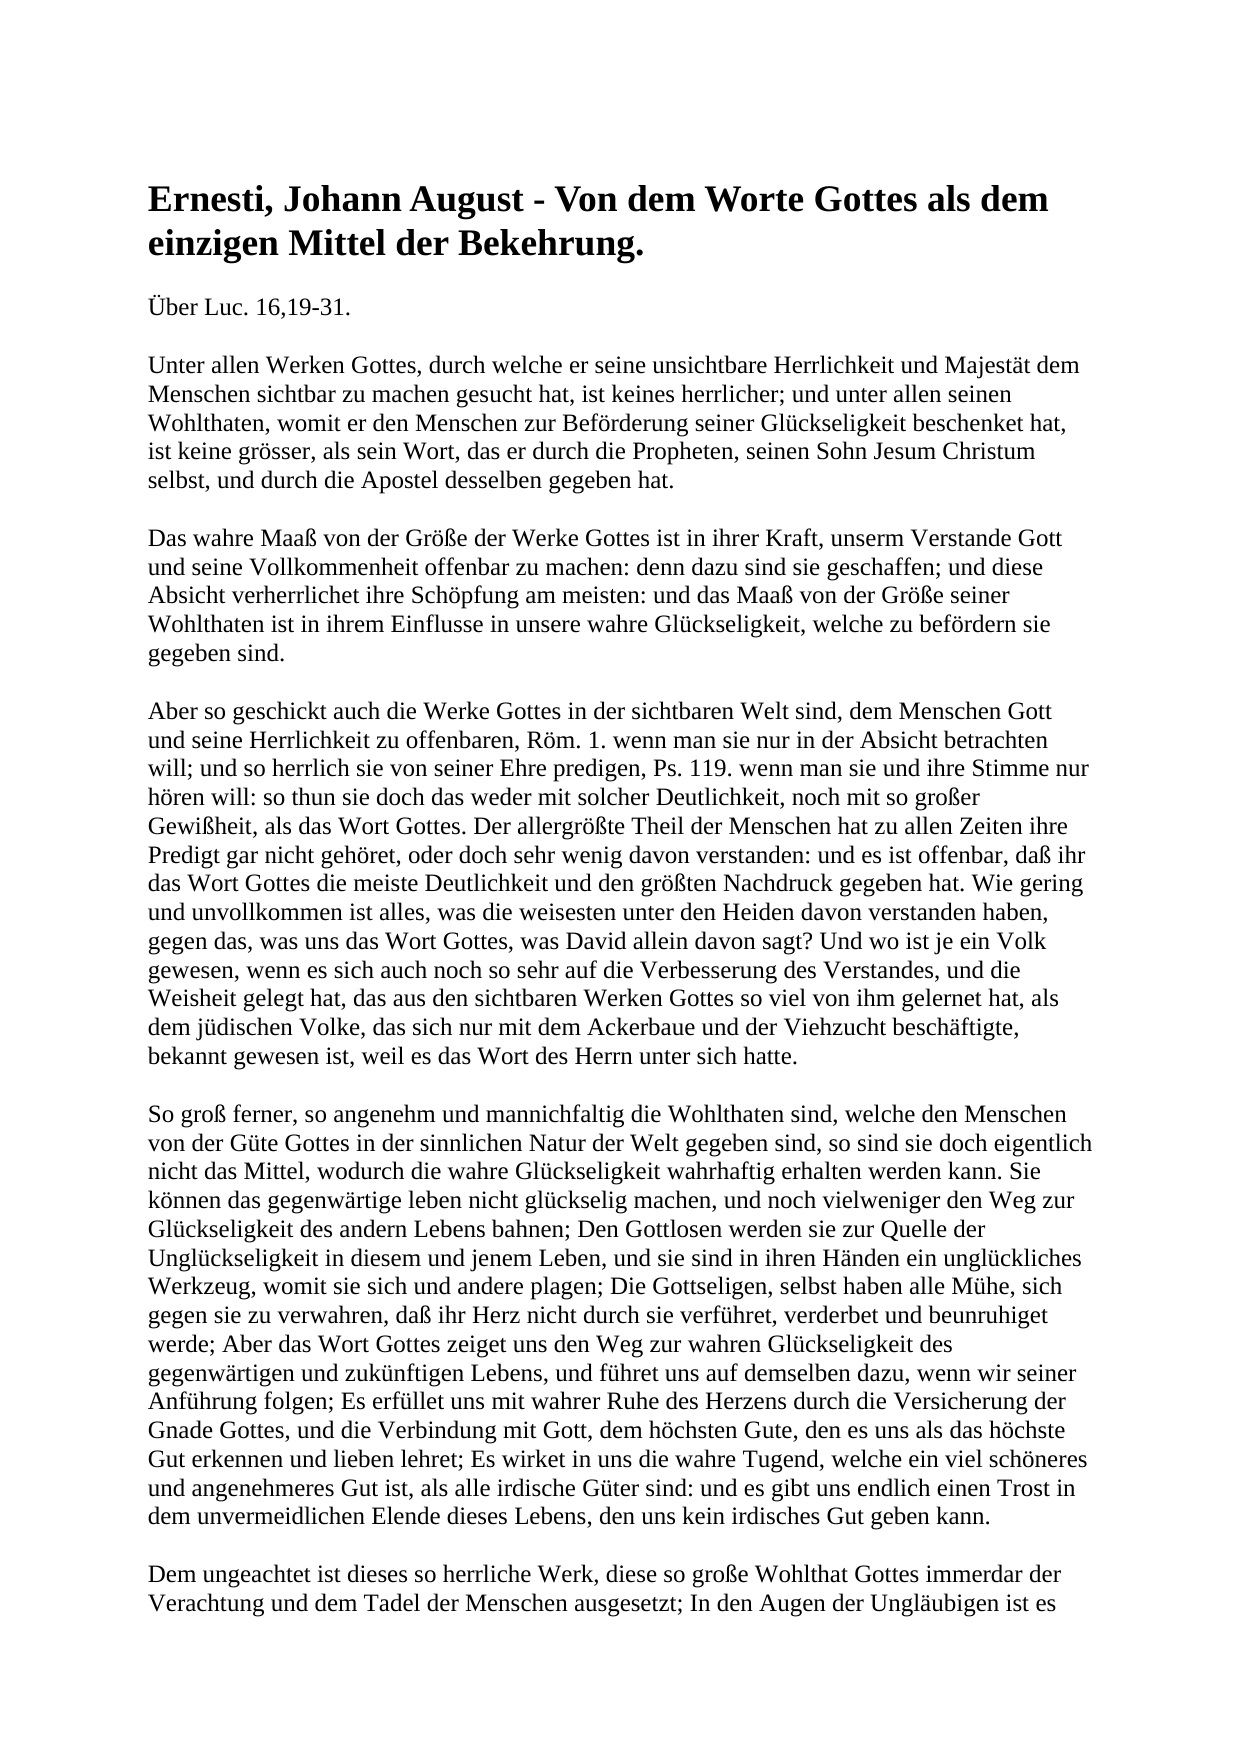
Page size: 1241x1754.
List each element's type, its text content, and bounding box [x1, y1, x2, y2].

text Über Luc. 16,19-31. [148, 292, 1093, 321]
text Aber so geschickt auch die Werke Gottes in der sichtbaren Welt sind, dem Menschen Gott und seine Herrlichkeit zu offenbaren, Röm. 1. wenn man sie nur in der Absicht betrachten will; und so herrlich sie von seiner Ehre predigen, Ps. 119. wenn man sie und ihre Stimme nur hören will: so thun sie doch das weder mit solcher Deutlichkeit, noch mit so großer Gewißheit, als das Wort Gottes. Der allergrößte Theil der Menschen hat zu allen Zeiten ihre Predigt gar nicht gehöret, oder doch sehr wenig davon verstanden: und es ist offenbar, daß ihr das Wort Gottes die meiste Deutlichkeit und den größten Nachdruck gegeben hat. Wie gering und unvollkommen ist alles, was die weisesten unter den Heiden davon verstanden haben, gegen das, was uns das Wort Gottes, was David allein davon sagt? Und wo ist je ein Volk gewesen, wenn es sich auch noch so sehr auf die Verbesserung des Verstandes, und die Weisheit gelegt hat, das aus den sichtbaren Werken Gottes so viel von ihm gelernet hat, als dem jüdischen Volke, das sich nur mit dem Ackerbaue und der Viehzucht beschäftigte, bekannt gewesen ist, weil es das Wort des Herrn unter sich hatte. [148, 696, 1093, 1070]
text So groß ferner, so angenehm und mannichfaltig die Wohlthaten sind, welche den Menschen von der Güte Gottes in der sinnlichen Natur der Welt gegeben sind, so sind sie doch eigentlich nicht das Mittel, wodurch die wahre Glückseligkeit wahrhaftig erhalten werden kann. Sie können das gegenwärtige leben nicht glückselig machen, und noch vielweniger den Weg zur Glückseligkeit des andern Lebens bahnen; Den Gottlosen werden sie zur Quelle der Unglückseligkeit in diesem und jenem Leben, und sie sind in ihren Händen ein unglückliches Werkzeug, womit sie sich und andere plagen; Die Gottseligen, selbst haben alle Mühe, sich gegen sie zu verwahren, daß ihr Herz nicht durch sie verführet, verderbet und beunruhiget werde; Aber das Wort Gottes zeiget uns den Weg zur wahren Glückseligkeit des gegenwärtigen und zukünftigen Lebens, und führet uns auf demselben dazu, wenn wir seiner Anführung folgen; Es erfüllet uns mit wahrer Ruhe des Herzens durch die Versicherung der Gnade Gottes, und die Verbindung mit Gott, dem höchsten Gute, den es uns als das höchste Gut erkennen und lieben lehret; Es wirket in uns die wahre Tugend, welche ein viel schöneres und angenehmeres Gut ist, als alle irdische Güter sind: und es gibt uns endlich einen Trost in dem unvermeidlichen Elende dieses Lebens, den uns kein irdisches Gut geben kann. [148, 1099, 1093, 1530]
subtitle Ernesti, Johann August - Von dem Worte Gottes als dem einzigen Mittel der Bekehrung. [148, 177, 1093, 263]
text Das wahre Maaß von der Größe der Werke Gottes ist in ihrer Kraft, unserm Verstande Gott und seine Vollkommenheit offenbar zu machen: denn dazu sind sie geschaffen; und diese Absicht verherrlichet ihre Schöpfung am meisten: und das Maaß von der Größe seiner Wohlthaten ist in ihrem Einflusse in unsere wahre Glückseligkeit, welche zu befördern sie gegeben sind. [148, 523, 1093, 667]
text Unter allen Werken Gottes, durch welche er seine unsichtbare Herrlichkeit und Majestät dem Menschen sichtbar zu machen gesucht hat, ist keines herrlicher; und unter allen seinen Wohlthaten, womit er den Menschen zur Beförderung seiner Glückseligkeit beschenket hat, ist keine grösser, als sein Wort, das er durch die Propheten, seinen Sohn Jesum Christum selbst, und durch die Apostel desselben gegeben hat. [148, 350, 1093, 494]
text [148, 1559, 1093, 1617]
